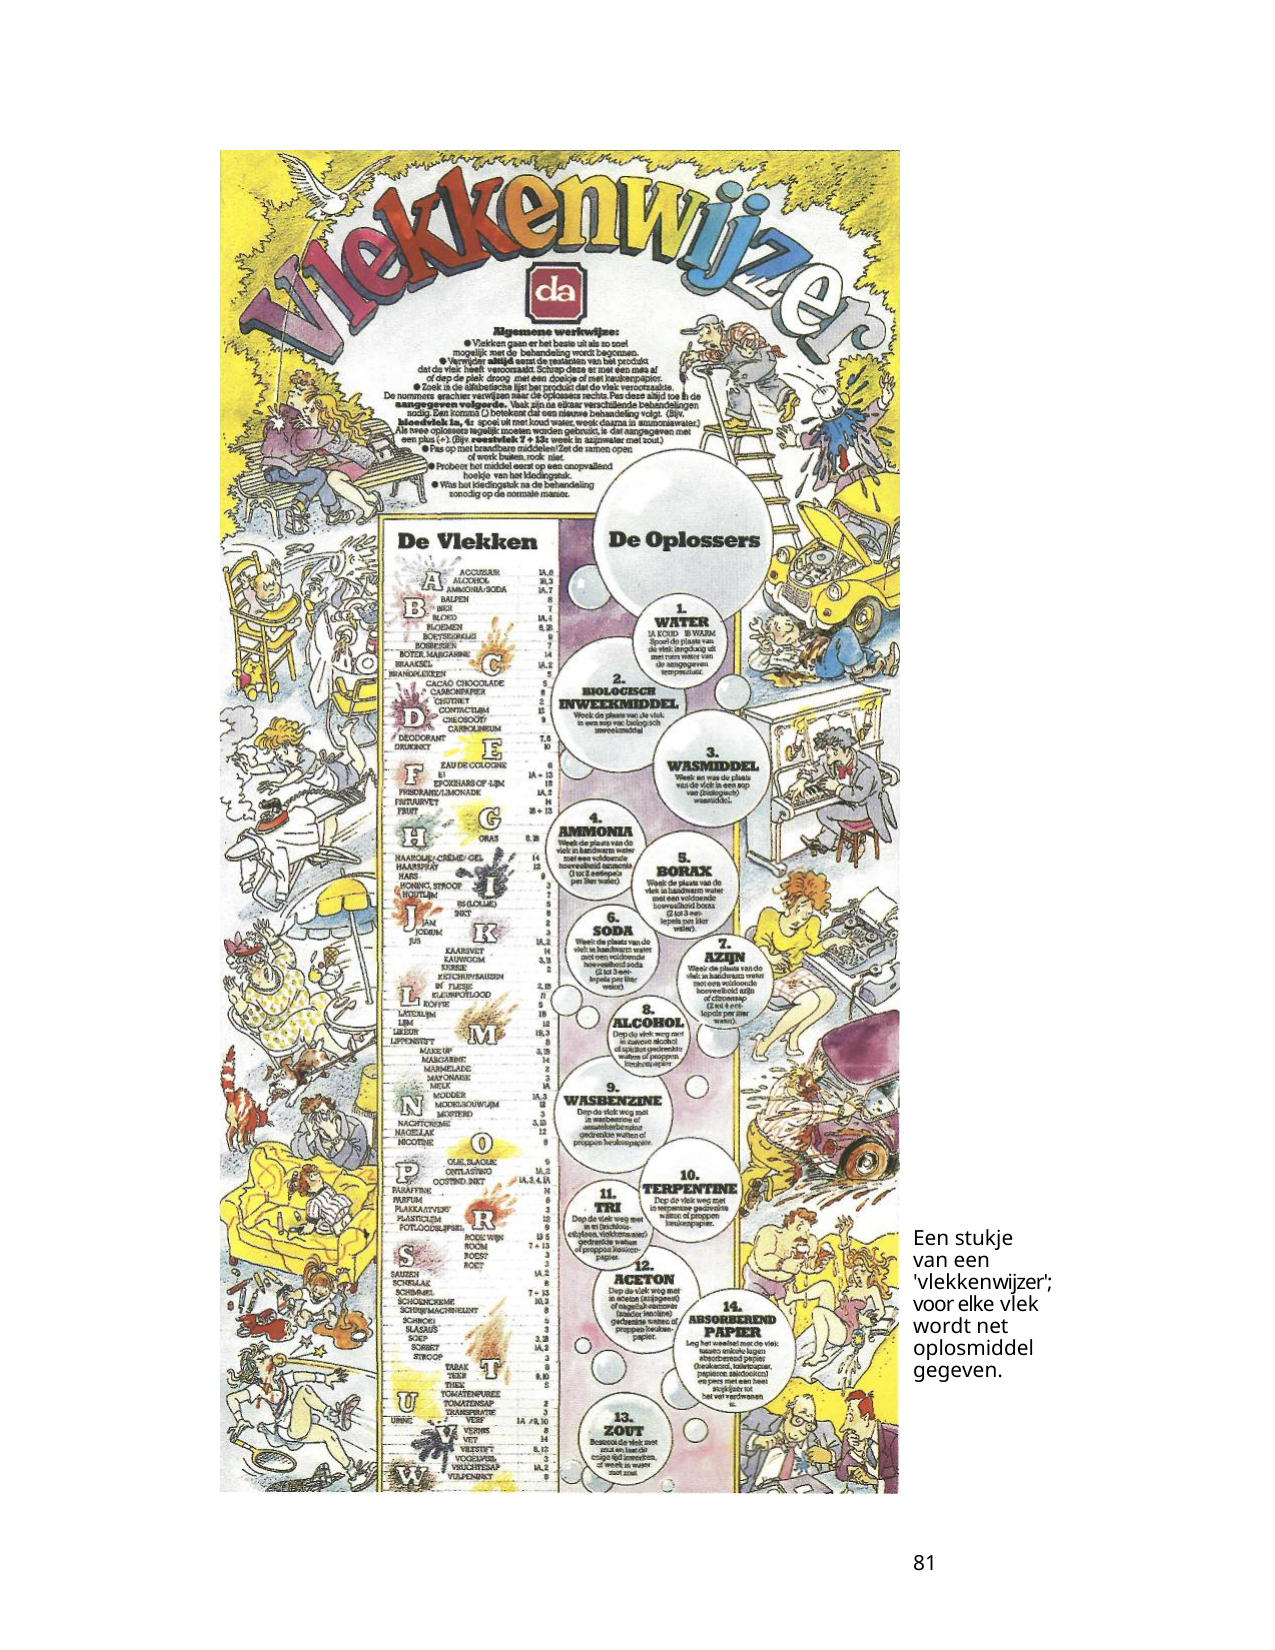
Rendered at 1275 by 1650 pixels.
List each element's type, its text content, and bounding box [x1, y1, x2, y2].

text Een stukje van een 'vlekkenwijzer'; voor elke vlek wordt net oplosmiddel gegeven. [913, 1228, 1053, 1382]
picture [218, 150, 899, 1489]
